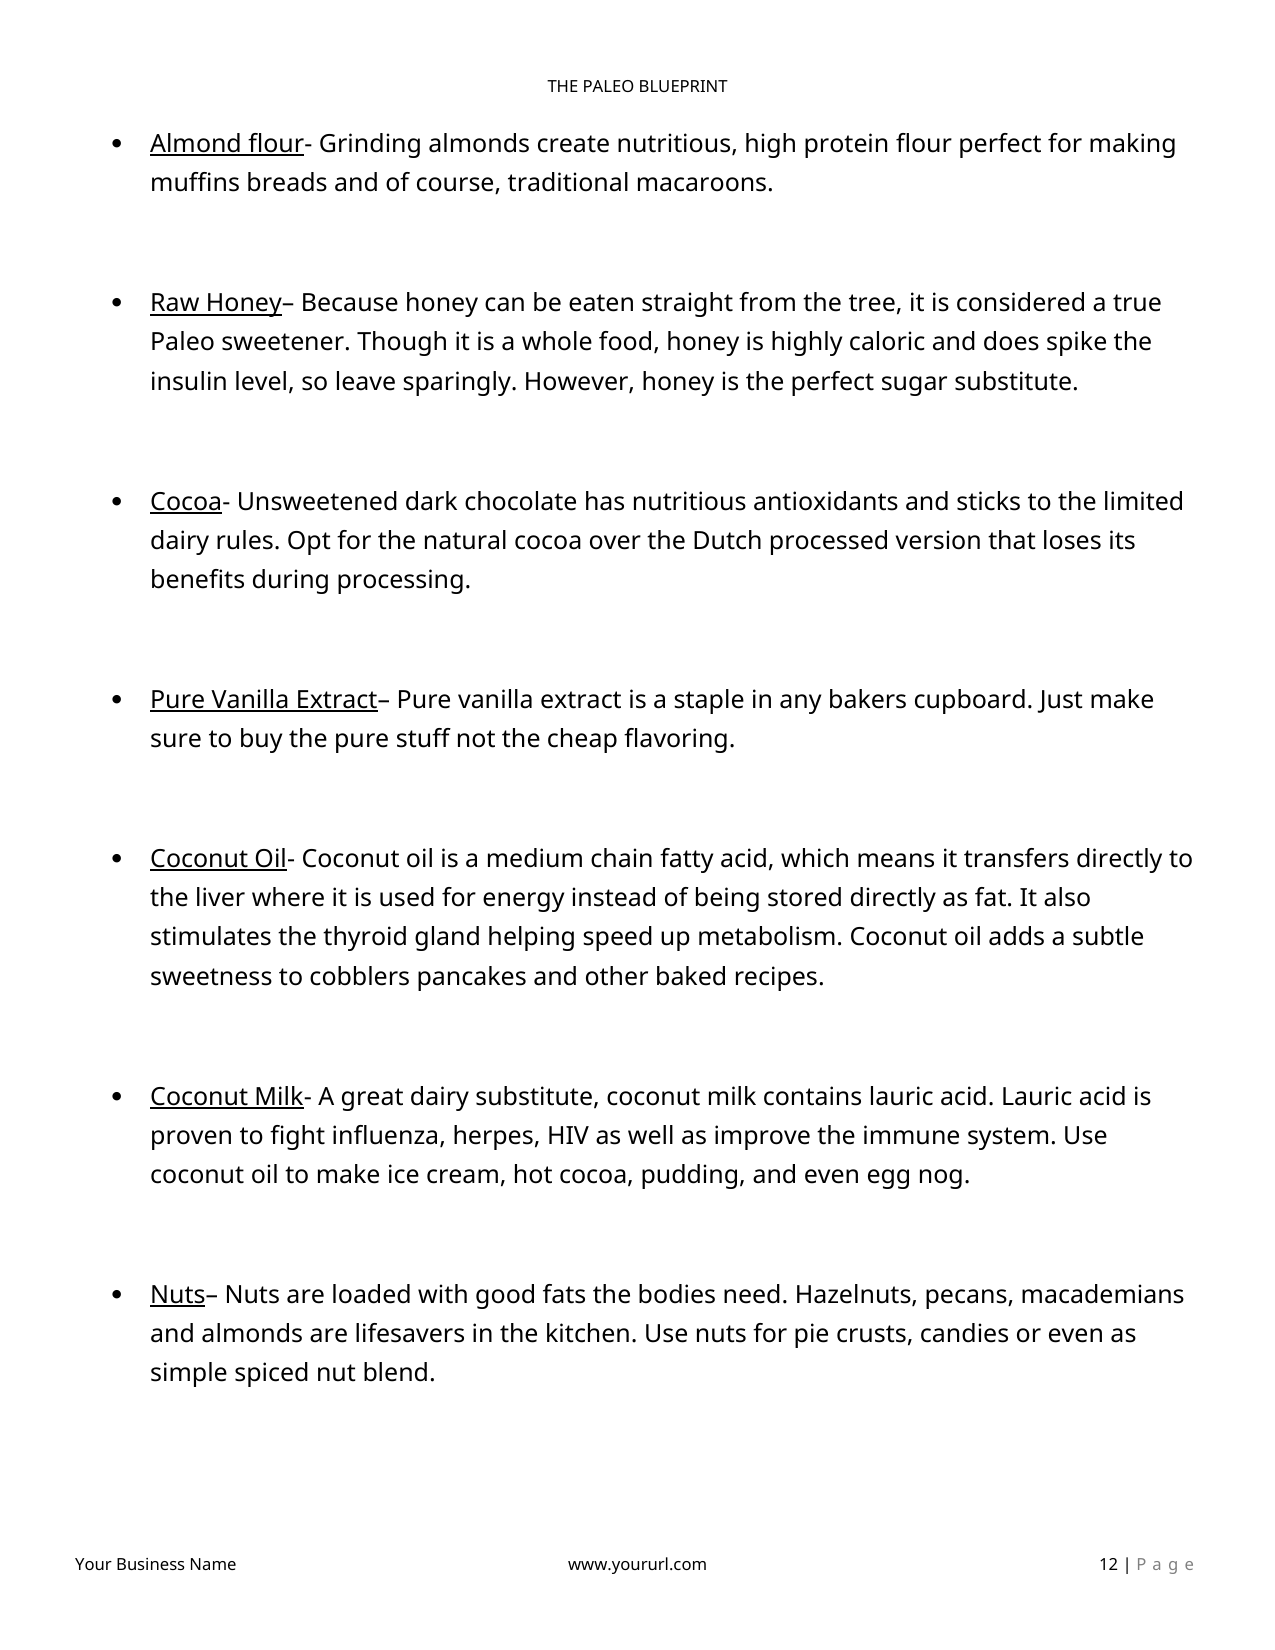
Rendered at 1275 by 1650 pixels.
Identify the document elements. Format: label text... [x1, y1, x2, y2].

list Almond flour- Grinding almonds create nutritious, high protein flour perfect for making muffins breads and of course, traditional macaroons. [112, 126, 1200, 199]
list Pure Vanilla Extract– Pure vanilla extract is a staple in any bakers cupboard. Just make sure to buy the pure stuff not the cheap flavoring. [112, 682, 1200, 755]
list Coconut Oil- Coconut oil is a medium chain fatty acid, which means it transfers directly to the liver where it is used for energy instead of being stored directly as fat. It also stimulates the thyroid gland helping speed up metabolism. Coconut oil adds a subtle sweetness to cobblers pancakes and other baked recipes. [112, 841, 1200, 992]
list Cocoa- Unsweetened dark chocolate has nutritious antioxidants and sticks to the limited dairy rules. Opt for the natural cocoa over the Dutch processed version that loses its benefits during processing. [112, 483, 1200, 596]
list Coconut Milk- A great dairy substitute, coconut milk contains lauric acid. Lauric acid is proven to fight influenza, herpes, HIV as well as improve the immune system. Use coconut oil to make ice cream, hot cocoa, pudding, and even egg nog. [112, 1078, 1200, 1191]
list Nuts– Nuts are loaded with good fats the bodies need. Hazelnuts, pecans, macademians and almonds are lifesavers in the kitchen. Use nuts for pie crusts, candies or even as simple spiced nut blend. [112, 1277, 1200, 1389]
list Raw Honey– Because honey can be eaten straight from the tree, it is considered a true Paleo sweetener. Though it is a whole food, honey is highly caloric and does spike the insulin level, so leave sparingly. However, honey is the perfect sugar substitute. [112, 285, 1200, 397]
